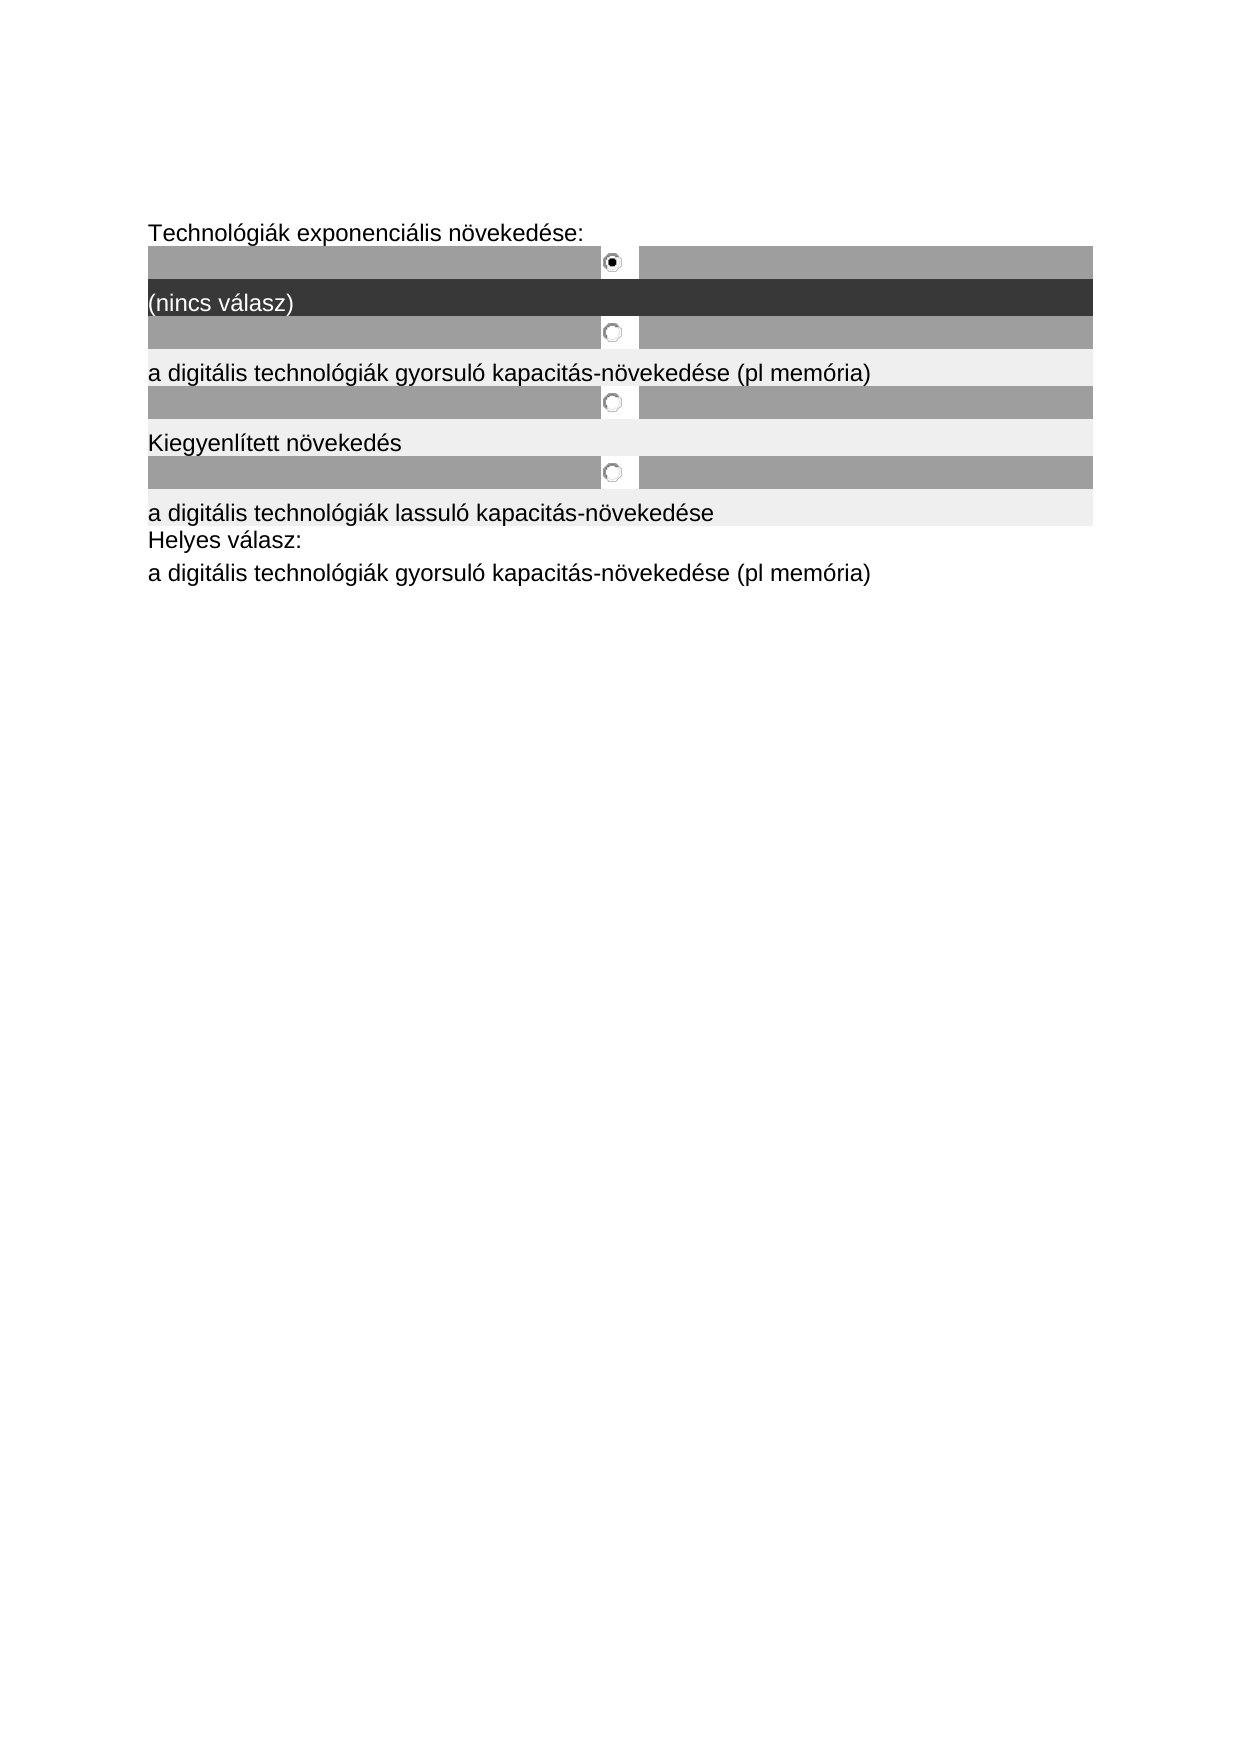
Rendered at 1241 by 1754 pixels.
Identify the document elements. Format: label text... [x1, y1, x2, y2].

text Technológiák exponenciális növekedése: [148, 213, 1093, 246]
text Helyes válasz: [148, 526, 1093, 554]
text a digitális technológiák lassuló kapacitás-növekedése [148, 489, 1093, 526]
text (nincs válasz) [148, 279, 1093, 316]
text a digitális technológiák gyorsuló kapacitás-növekedése (pl memória) [148, 349, 1093, 386]
text a digitális technológiák gyorsuló kapacitás-növekedése (pl memória) [148, 554, 1093, 587]
text Kiegyenlített növekedés [148, 419, 1093, 456]
